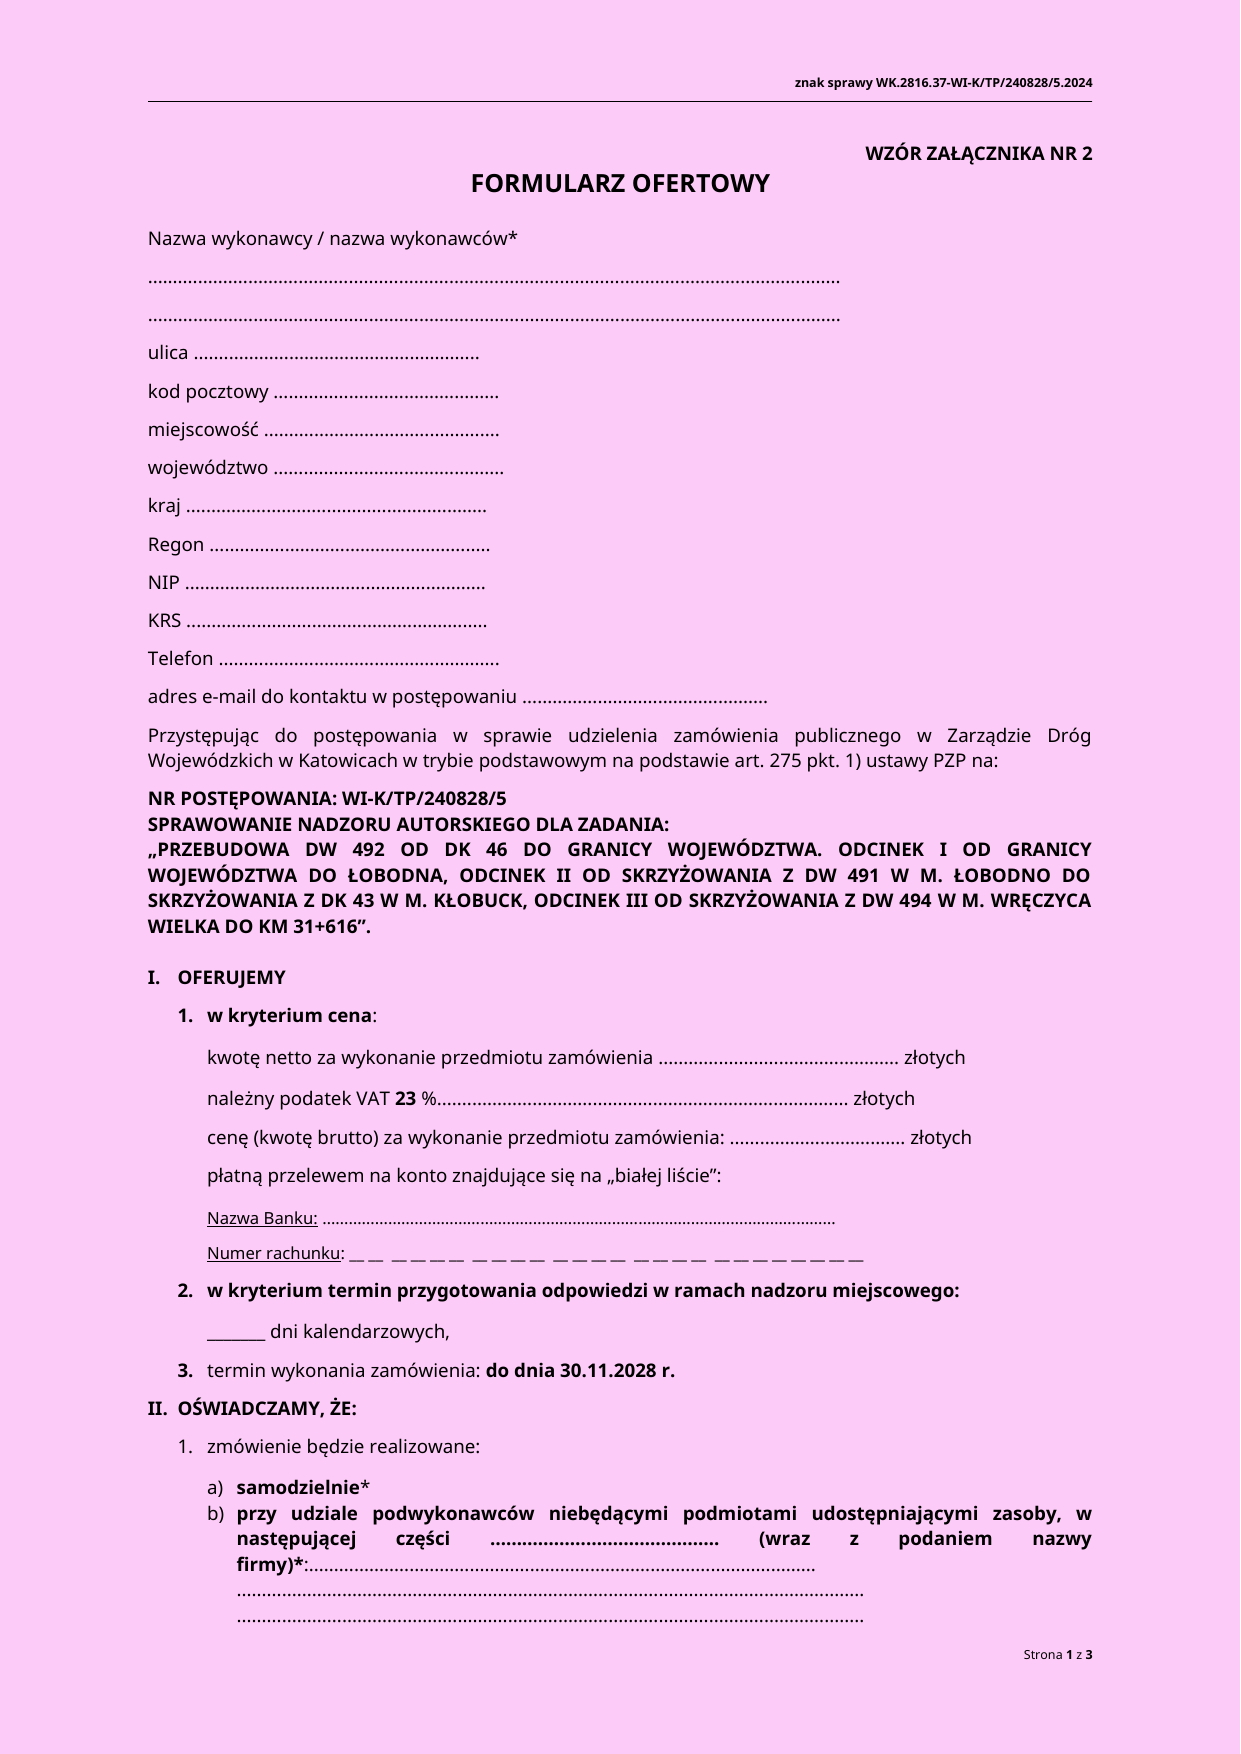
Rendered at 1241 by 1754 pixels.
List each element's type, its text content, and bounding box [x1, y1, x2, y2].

text kraj ............................................................ [148, 493, 1092, 518]
title WZÓR ZAŁĄCZNIKA NR 2 [148, 140, 1092, 165]
text NIP ............................................................ [148, 569, 1092, 594]
text _______ dni kalendarzowych, [207, 1319, 1092, 1344]
text ulica ......................................................... [148, 340, 1092, 365]
list w kryterium cena: [177, 1002, 1092, 1028]
list przy udziale podwykonawców niebędącymi podmiotami udostępniającymi zasoby, w następującej części ……………………………………. (wraz z podaniem nazwy firmy)*:..................................................................................................... [207, 1500, 1092, 1577]
text Nazwa Banku: ……………………………………………………………………………………………………… [207, 1207, 1092, 1229]
text SPRAWOWANIE NADZORU AUTORSKIEGO DLA ZADANIA: [148, 811, 1092, 837]
text Przystępując do postępowania w sprawie udzielenia zamówienia publicznego w Zarządzie Dróg Wojewódzkich w Katowicach w trybie podstawowym na podstawie art. 275 pkt. 1) ustawy PZP na: [148, 722, 1092, 773]
text kwotę netto za wykonanie przedmiotu zamówienia ................................................ złotych [177, 1044, 1092, 1069]
list OŚWIADCZAMY, ŻE: [148, 1395, 1092, 1420]
text województwo .............................................. [148, 454, 1092, 480]
text .......................................................................................................................................... [148, 301, 1092, 327]
text kod pocztowy ............................................. [148, 378, 1092, 403]
list termin wykonania zamówienia: do dnia 30.11.2028 r. [177, 1357, 1092, 1382]
text KRS ............................................................ [148, 607, 1092, 633]
text Nazwa wykonawcy / nazwa wykonawców* [148, 225, 1092, 251]
text ............................................................................................................................. [236, 1577, 1092, 1602]
text Numer rachunku: __ __ __ __ __ __ __ __ __ __ __ __ __ __ __ __ __ __ __ __ __ __ __ __ __ __ [207, 1242, 1092, 1264]
text płatną przelewem na konto znajdujące się na „białej liście”: [207, 1162, 1092, 1188]
text ............................................................................................................................. [236, 1602, 1092, 1628]
text „PRZEBUDOWA DW 492 OD DK 46 DO GRANICY WOJEWÓDZTWA. ODCINEK I OD GRANICY WOJEWÓDZTWA DO ŁOBODNA, ODCINEK II OD SKRZYŻOWANIA Z DW 491 W M. ŁOBODNO DO SKRZYŻOWANIA Z DK 43 W M. KŁOBUCK, ODCINEK III OD SKRZYŻOWANIA Z DW 494 W M. WRĘCZYCA WIELKA DO KM 31+616”. [148, 837, 1092, 939]
text należny podatek VAT 23 %.................................................................................. złotych [207, 1086, 1092, 1111]
text adres e-mail do kontaktu w postępowaniu ................................................. [148, 684, 1092, 709]
text 1. zmówienie będzie realizowane: [177, 1433, 1092, 1458]
list w kryterium termin przygotowania odpowiedzi w ramach nadzoru miejscowego: [177, 1277, 1092, 1303]
text FORMULARZ OFERTOWY [148, 165, 1092, 199]
text cenę (kwotę brutto) za wykonanie przedmiotu zamówienia: ................................... złotych [207, 1124, 1092, 1149]
list OFERUJEMY [148, 964, 1092, 990]
text ..…..................................................................................................................................... [148, 263, 1092, 289]
list samodzielnie* [207, 1475, 1092, 1500]
subtitle NR POSTĘPOWANIA: WI-K/TP/240828/5 [148, 786, 1092, 811]
text Regon ........................................................ [148, 531, 1092, 556]
text miejscowość ............................................... [148, 416, 1092, 442]
text Telefon ........................................................ [148, 646, 1092, 671]
